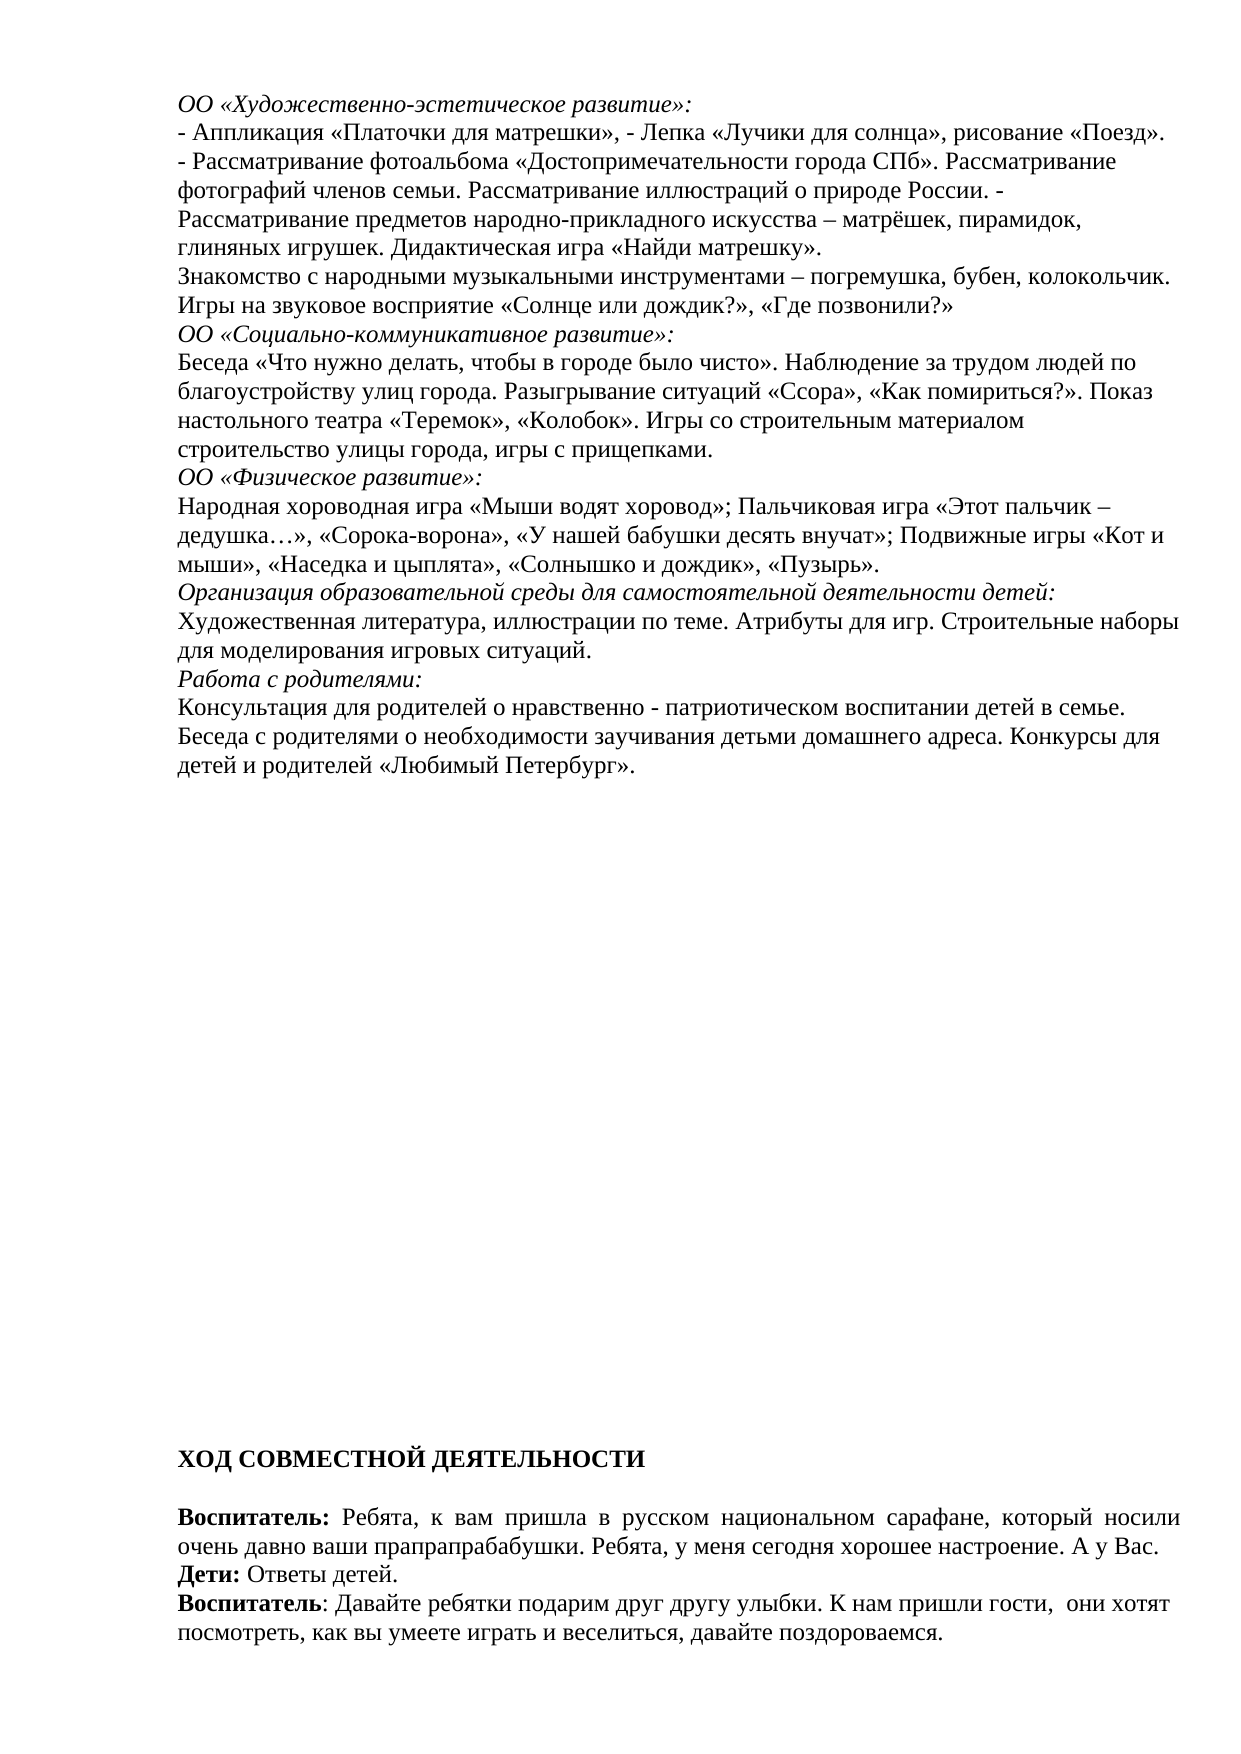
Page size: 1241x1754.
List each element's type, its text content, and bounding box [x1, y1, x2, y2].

text ОО «Художественно-эстетическое развитие»: [177, 89, 1181, 117]
text ХОД СОВМЕСТНОЙ ДЕЯТЕЛЬНОСТИ [177, 1444, 1181, 1473]
text Беседа с родителями о необходимости заучивания детьми домашнего адреса. Конкурсы для детей и родителей «Любимый Петербург». [177, 721, 1181, 779]
text Знакомство с народными музыкальными инструментами – погремушка, бубен, колокольчик. Игры на звуковое восприятие «Солнце или дождик?», «Где позвонили?» [177, 261, 1181, 319]
text Воспитатель: Давайте ребятки подарим друг другу улыбки. К нам пришли гости, они хотят посмотреть, как вы умеете играть и веселиться, давайте поздороваемся. [177, 1588, 1181, 1646]
text Организация образовательной среды для самостоятельной деятельности детей: [177, 577, 1181, 606]
text Воспитатель: Ребята, к вам пришла в русском национальном сарафане, который носили очень давно ваши прапрапрабабушки. Ребята, у меня сегодня хорошее настроение. А у Вас. [177, 1502, 1181, 1559]
text Дети: Ответы детей. [177, 1559, 1181, 1588]
text Народная хороводная игра «Мыши водят хоровод»; Пальчиковая игра «Этот пальчик – дедушка…», «Сорока-ворона», «У нашей бабушки десять внучат»; Подвижные игры «Кот и мыши», «Наседка и цыплята», «Солнышко и дождик», «Пузырь». [177, 491, 1181, 577]
text ОО «Социально-коммуникативное развитие»: [177, 319, 1181, 347]
text - Рассматривание фотоальбома «Достопримечательности города СПб». Рассматривание фотографий членов семьи. Рассматривание иллюстраций о природе России. - Рассматривание предметов народно-прикладного искусства – матрёшек, пирамидок, глиняных игрушек. Дидактическая игра «Найди матрешку». [177, 146, 1181, 261]
text Художественная литература, иллюстрации по теме. Атрибуты для игр. Строительные наборы для моделирования игровых ситуаций. [177, 606, 1181, 664]
text ОО «Физическое развитие»: [177, 462, 1181, 491]
text Беседа «Что нужно делать, чтобы в городе было чисто». Наблюдение за трудом людей по благоустройству улиц города. Разыгрывание ситуаций «Ссора», «Как помириться?». Показ настольного театра «Теремок», «Колобок». Игры со строительным материалом строительство улицы города, игры с прищепками. [177, 347, 1181, 462]
text Консультация для родителей о нравственно - патриотическом воспитании детей в семье. [177, 692, 1181, 721]
text - Аппликация «Платочки для матрешки», - Лепка «Лучики для солнца», рисование «Поезд». [177, 117, 1181, 146]
text Работа с родителями: [177, 664, 1181, 692]
